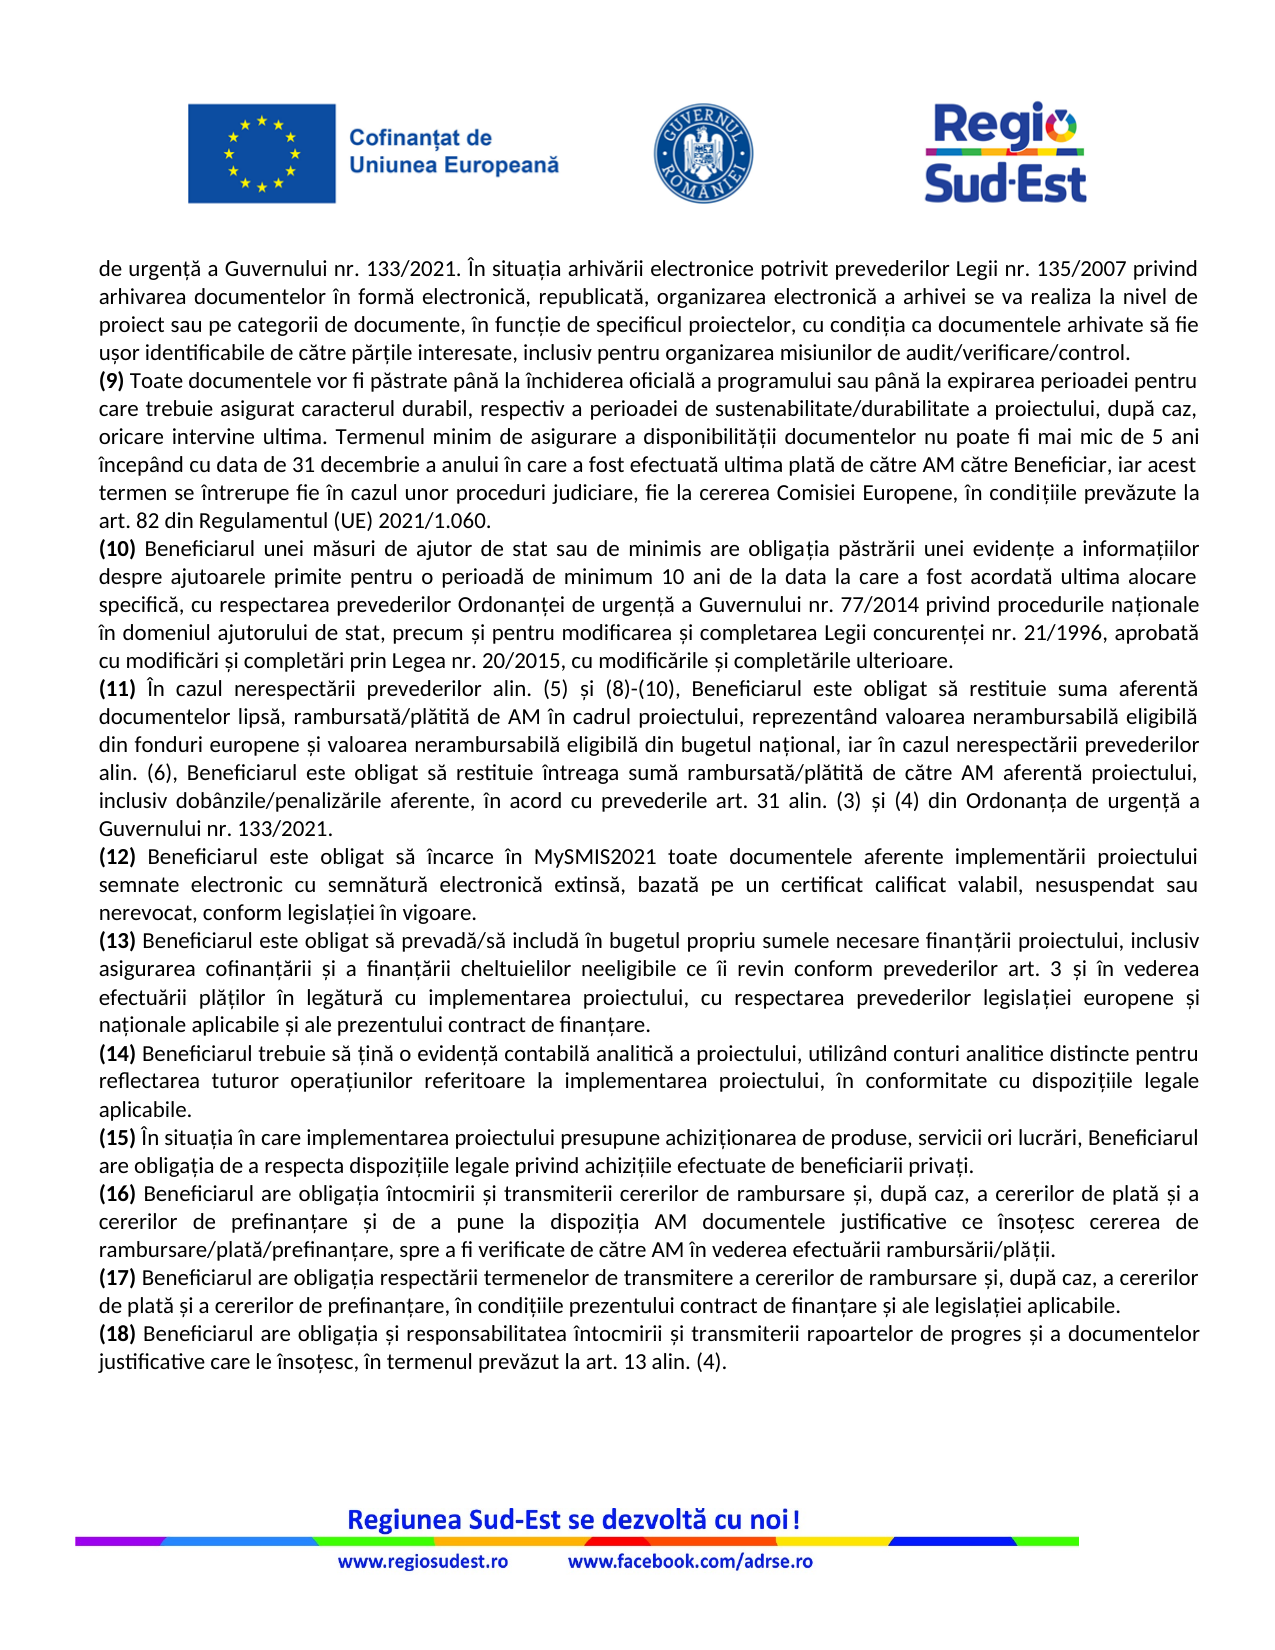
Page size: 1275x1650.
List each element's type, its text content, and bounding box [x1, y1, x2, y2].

text (11) În cazul nerespectării prevederilor alin. (5) şi (8)-(10), Beneficiarul este obligat să restituie suma aferentă documentelor lipsă, rambursată/plătită de AM în cadrul proiectului, reprezentând valoarea nerambursabilă eligibilă din fonduri europene şi valoarea nerambursabilă eligibilă din bugetul naţional, iar în cazul nerespectării prevederilor alin. (6), Beneficiarul este obligat să restituie întreaga sumă rambursată/plătită de către AM aferentă proiectului, inclusiv dobânzile/penalizările aferente, în acord cu prevederile art. 31 alin. (3) şi (4) din Ordonanţa de urgenţă a Guvernului nr. 133/2021. [98, 674, 1200, 842]
picture [155, 73, 1120, 226]
text (15) În situaţia în care implementarea proiectului presupune achiziţionarea de produse, servicii ori lucrări, Beneficiarul are obligaţia de a respecta dispoziţiile legale privind achiziţiile efectuate de beneficiarii privaţi. [98, 1123, 1200, 1179]
text (9) Toate documentele vor fi păstrate până la închiderea oficială a programului sau până la expirarea perioadei pentru care trebuie asigurat caracterul durabil, respectiv a perioadei de sustenabilitate/durabilitate a proiectului, după caz, oricare intervine ultima. Termenul minim de asigurare a disponibilităţii documentelor nu poate fi mai mic de 5 ani începând cu data de 31 decembrie a anului în care a fost efectuată ultima plată de către AM către Beneficiar, iar acest termen se întrerupe fie în cazul unor proceduri judiciare, fie la cererea Comisiei Europene, în condiţiile prevăzute la art. 82 din Regulamentul (UE) 2021/1.060. [98, 366, 1200, 534]
text (17) Beneficiarul are obligaţia respectării termenelor de transmitere a cererilor de rambursare şi, după caz, a cererilor de plată şi a cererilor de prefinanţare, în condiţiile prezentului contract de finanţare şi ale legislaţiei aplicabile. [98, 1263, 1200, 1319]
text (13) Beneficiarul este obligat să prevadă/să includă în bugetul propriu sumele necesare finanţării proiectului, inclusiv asigurarea cofinanţării şi a finanţării cheltuielilor neeligibile ce îi revin conform prevederilor art. 3 şi în vederea efectuării plăţilor în legătură cu implementarea proiectului, cu respectarea prevederilor legislaţiei europene şi naţionale aplicabile şi ale prezentului contract de finanţare. [98, 927, 1200, 1039]
text (10) Beneficiarul unei măsuri de ajutor de stat sau de minimis are obligaţia păstrării unei evidenţe a informaţiilor despre ajutoarele primite pentru o perioadă de minimum 10 ani de la data la care a fost acordată ultima alocare specifică, cu respectarea prevederilor Ordonanţei de urgenţă a Guvernului nr. 77/2014 privind procedurile naţionale în domeniul ajutorului de stat, precum şi pentru modificarea şi completarea Legii concurenţei nr. 21/1996, aprobată cu modificări şi completări prin Legea nr. 20/2015, cu modificările şi completările ulterioare. [98, 534, 1200, 674]
text (16) Beneficiarul are obligaţia întocmirii şi transmiterii cererilor de rambursare şi, după caz, a cererilor de plată şi a cererilor de prefinanţare şi de a pune la dispoziţia AM documentele justificative ce însoţesc cererea de rambursare/plată/prefinanţare, spre a fi verificate de către AM în vederea efectuării rambursării/plăţii. [98, 1179, 1200, 1263]
text (18) Beneficiarul are obligaţia şi responsabilitatea întocmirii şi transmiterii rapoartelor de progres şi a documentelor justificative care le însoţesc, în termenul prevăzut la art. 13 alin. (4). [98, 1319, 1200, 1375]
text (14) Beneficiarul trebuie să ţină o evidenţă contabilă analitică a proiectului, utilizând conturi analitice distincte pentru reflectarea tuturor operaţiunilor referitoare la implementarea proiectului, în conformitate cu dispoziţiile legale aplicabile. [98, 1039, 1200, 1123]
text (12) Beneficiarul este obligat să încarce în MySMIS2021 toate documentele aferente implementării proiectului semnate electronic cu semnătură electronică extinsă, bazată pe un certificat calificat valabil, nesuspendat sau nerevocat, conform legislaţiei în vigoare. [98, 842, 1200, 927]
picture [75, 1508, 1079, 1577]
